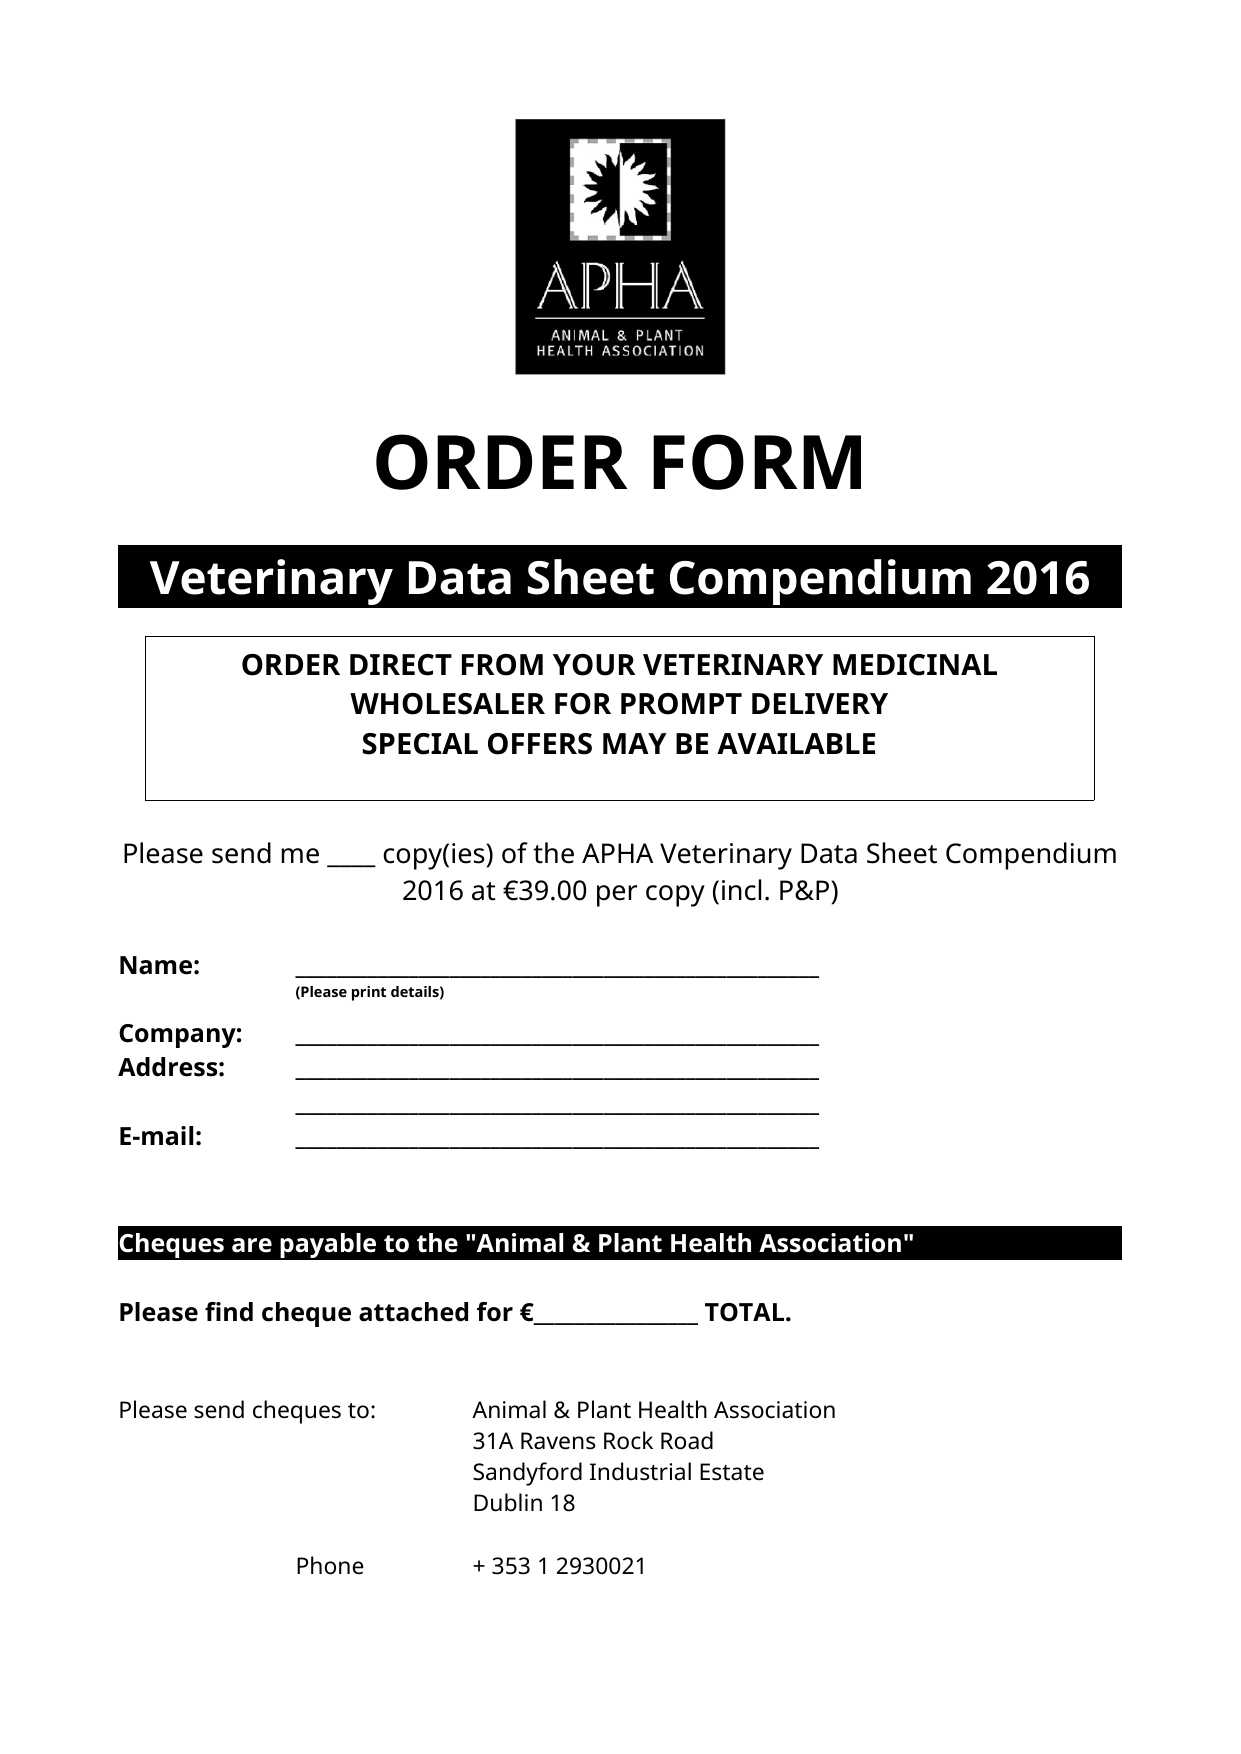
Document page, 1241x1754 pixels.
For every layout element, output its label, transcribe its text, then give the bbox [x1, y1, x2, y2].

text Sandyford Industrial Estate [118, 1456, 1122, 1487]
text Veterinary Data Sheet Compendium 2016 [118, 545, 1122, 608]
text Phone + 353 1 2930021 [118, 1550, 1122, 1581]
text Please send cheques to: Animal & Plant Health Association [118, 1393, 1122, 1425]
text Address: ___________________________________________________ [118, 1050, 1122, 1084]
text Please find cheque attached for €________________ TOTAL. [118, 1294, 1122, 1328]
text E-mail: ___________________________________________________ [118, 1118, 1122, 1152]
text ___________________________________________________ [118, 1084, 1122, 1118]
text Name: ___________________________________________________ [118, 948, 1122, 982]
text Dublin 18 [118, 1487, 1122, 1518]
text Please send me ____ copy(ies) of the APHA Veterinary Data Sheet Compendium 2016 at €39.00 per copy (incl. P&P) [118, 834, 1122, 908]
text (Please print details) [118, 982, 1122, 1016]
text 31A Ravens Rock Road [118, 1425, 1122, 1456]
text Company: ___________________________________________________ [118, 1016, 1122, 1050]
text ORDER FORM [118, 409, 1122, 511]
text Cheques are payable to the "Animal & Plant Health Association" [118, 1226, 1122, 1260]
picture [514, 118, 726, 375]
